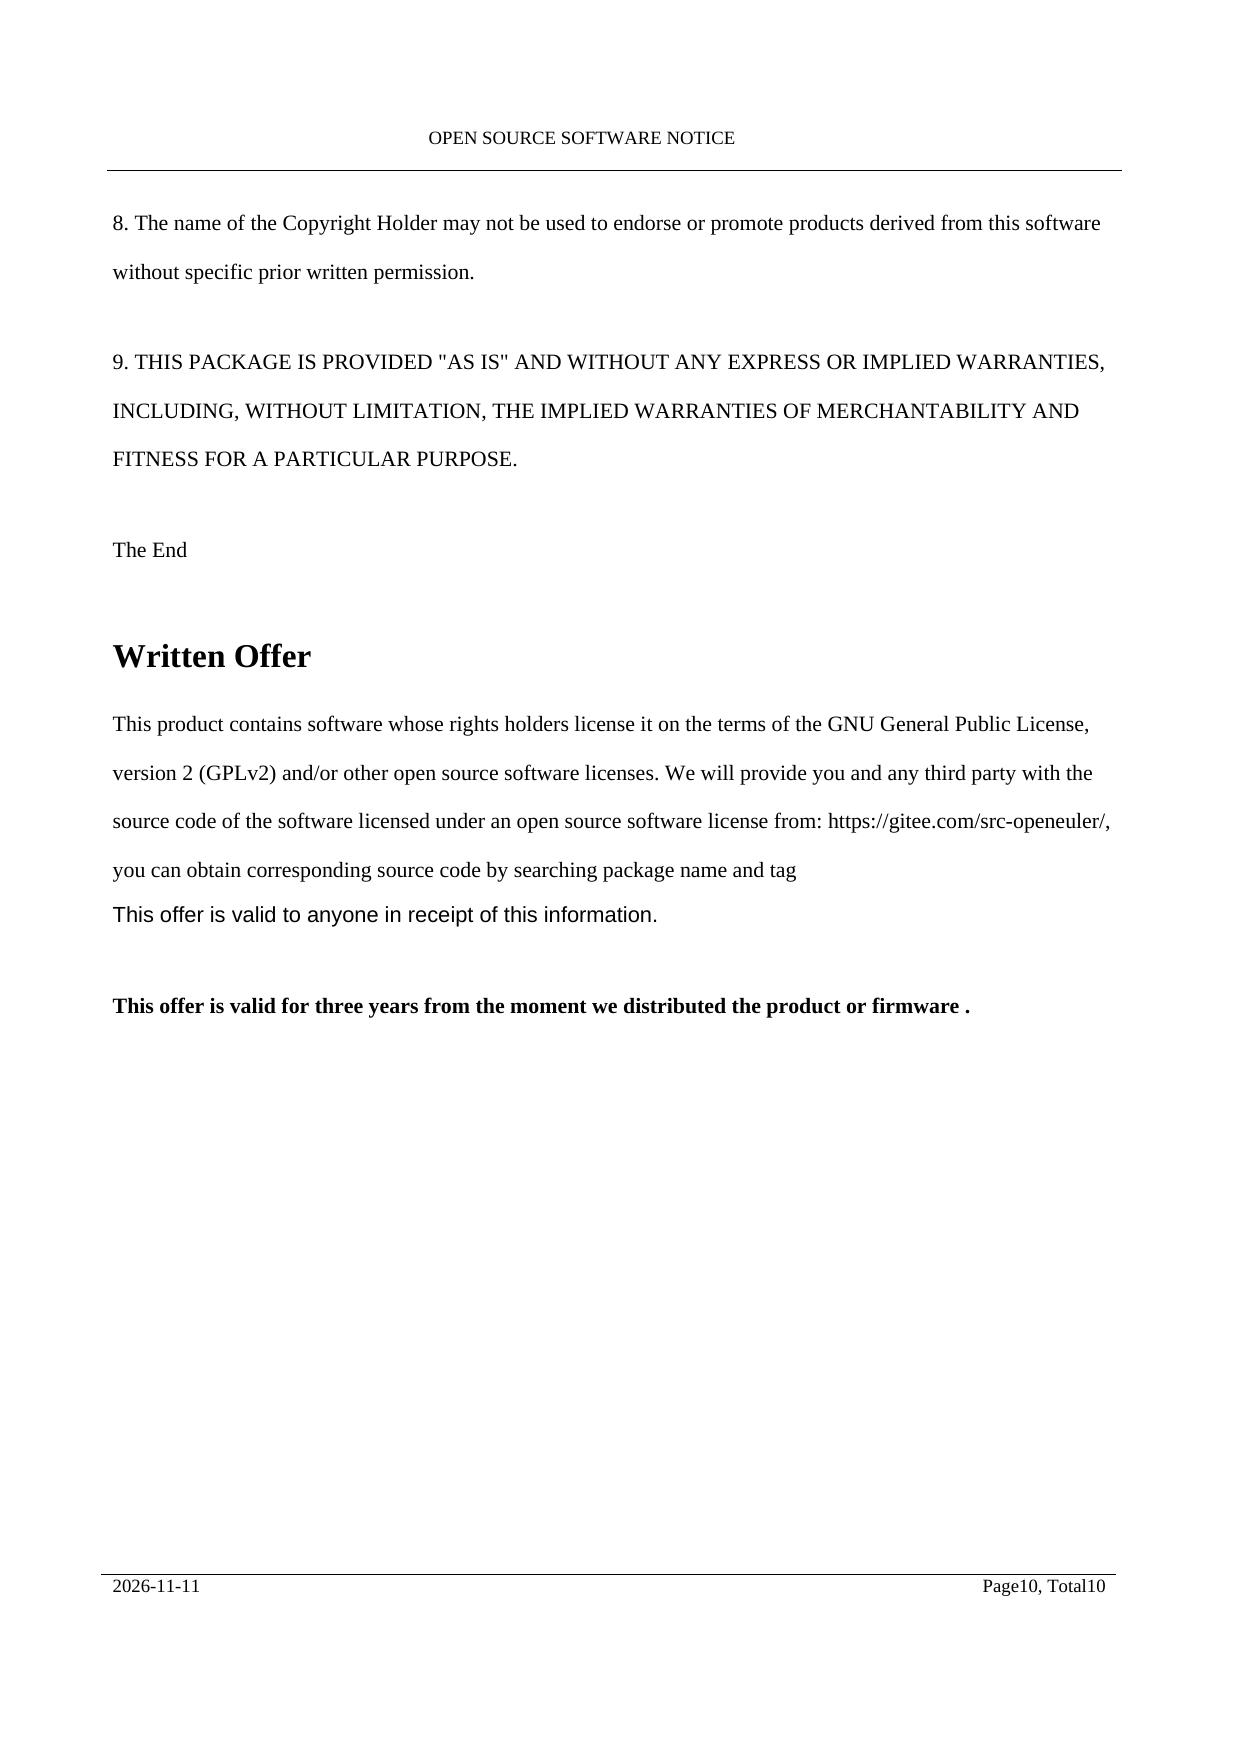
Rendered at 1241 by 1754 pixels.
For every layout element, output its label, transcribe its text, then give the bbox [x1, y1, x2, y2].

text This product contains software whose rights holders license it on the terms of the GNU General Public License, version 2 (GPLv2) and/or other open source software licenses. We will provide you and any third party with the source code of the software licensed under an open source software license from: https://gitee.com/src-openeuler/, you can obtain corresponding source code by searching package name and tag [112, 707, 1128, 886]
text Written Offer [112, 623, 1128, 688]
text 9. THIS PACKAGE IS PROVIDED "AS IS" AND WITHOUT ANY EXPRESS OR IMPLIED WARRANTIES, INCLUDING, WITHOUT LIMITATION, THE IMPLIED WARRANTIES OF MERCHANTABILITY AND FITNESS FOR A PARTICULAR PURPOSE. [112, 345, 1128, 475]
text 8. The name of the Copyright Holder may not be used to endorse or promote products derived from this software without specific prior written permission. [112, 206, 1128, 288]
text The End [112, 533, 1128, 566]
text This offer is valid for three years from the moment we distributed the product or firmware . [112, 989, 1128, 1021]
text This offer is valid to anyone in receipt of this information. [112, 899, 1128, 931]
